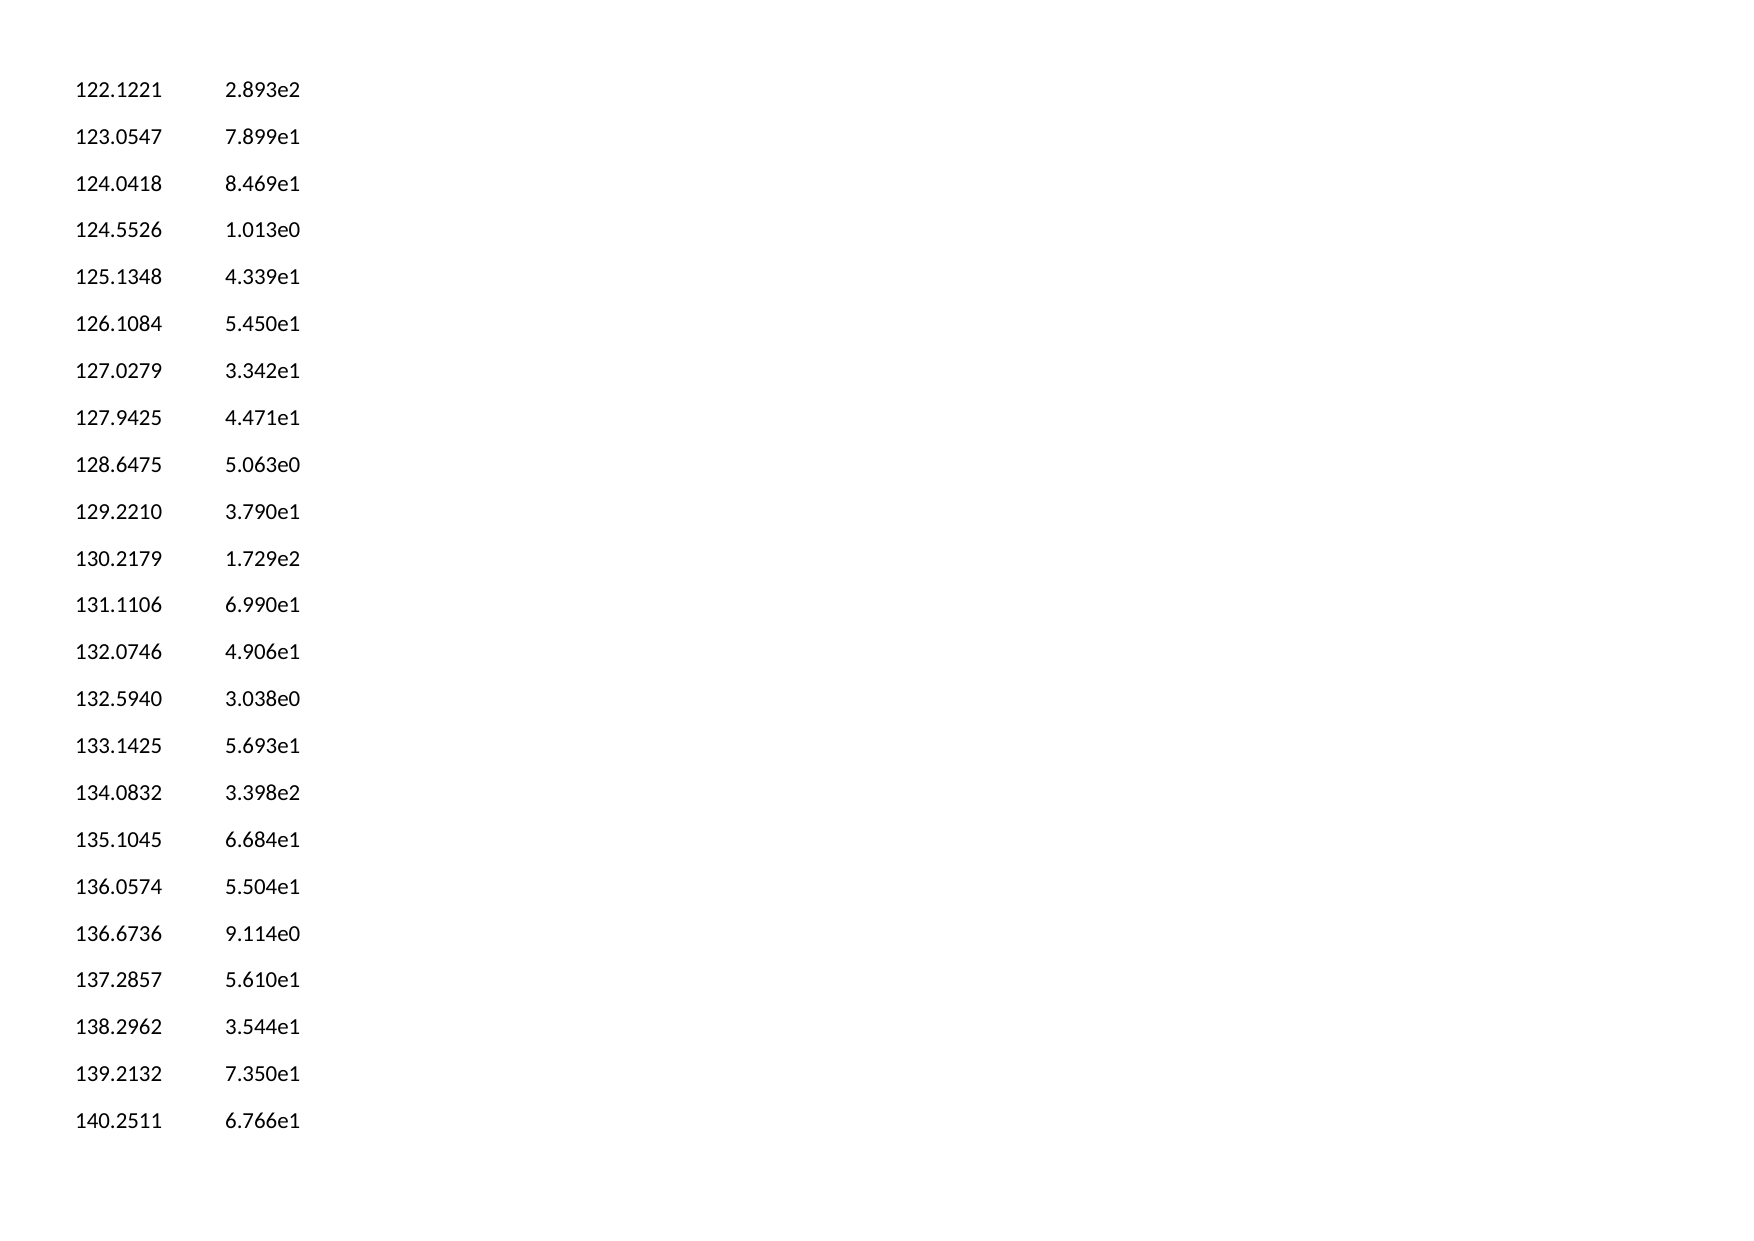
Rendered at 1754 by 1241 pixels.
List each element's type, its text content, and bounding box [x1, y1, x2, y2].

text 127.9425 4.471e1 [75, 403, 1679, 431]
text 131.1106 6.990e1 [75, 591, 1679, 619]
text 135.1045 6.684e1 [75, 825, 1679, 853]
text 136.0574 5.504e1 [75, 872, 1679, 900]
text 124.0418 8.469e1 [75, 169, 1679, 197]
text 128.6475 5.063e0 [75, 450, 1679, 478]
text 127.0279 3.342e1 [75, 356, 1679, 384]
text 132.0746 4.906e1 [75, 637, 1679, 666]
text 125.1348 4.339e1 [75, 262, 1679, 291]
text 136.6736 9.114e0 [75, 919, 1679, 947]
text 123.0547 7.899e1 [75, 122, 1679, 150]
text 138.2962 3.544e1 [75, 1012, 1679, 1041]
text 130.2179 1.729e2 [75, 544, 1679, 572]
text 132.5940 3.038e0 [75, 684, 1679, 712]
text 129.2210 3.790e1 [75, 497, 1679, 525]
text 137.2857 5.610e1 [75, 966, 1679, 994]
text 122.1221 2.893e2 [75, 75, 1679, 103]
text 124.5526 1.013e0 [75, 216, 1679, 244]
text 139.2132 7.350e1 [75, 1059, 1679, 1087]
text 140.2511 6.766e1 [75, 1106, 1679, 1134]
text 133.1425 5.693e1 [75, 731, 1679, 759]
text 126.1084 5.450e1 [75, 309, 1679, 337]
text 134.0832 3.398e2 [75, 778, 1679, 806]
